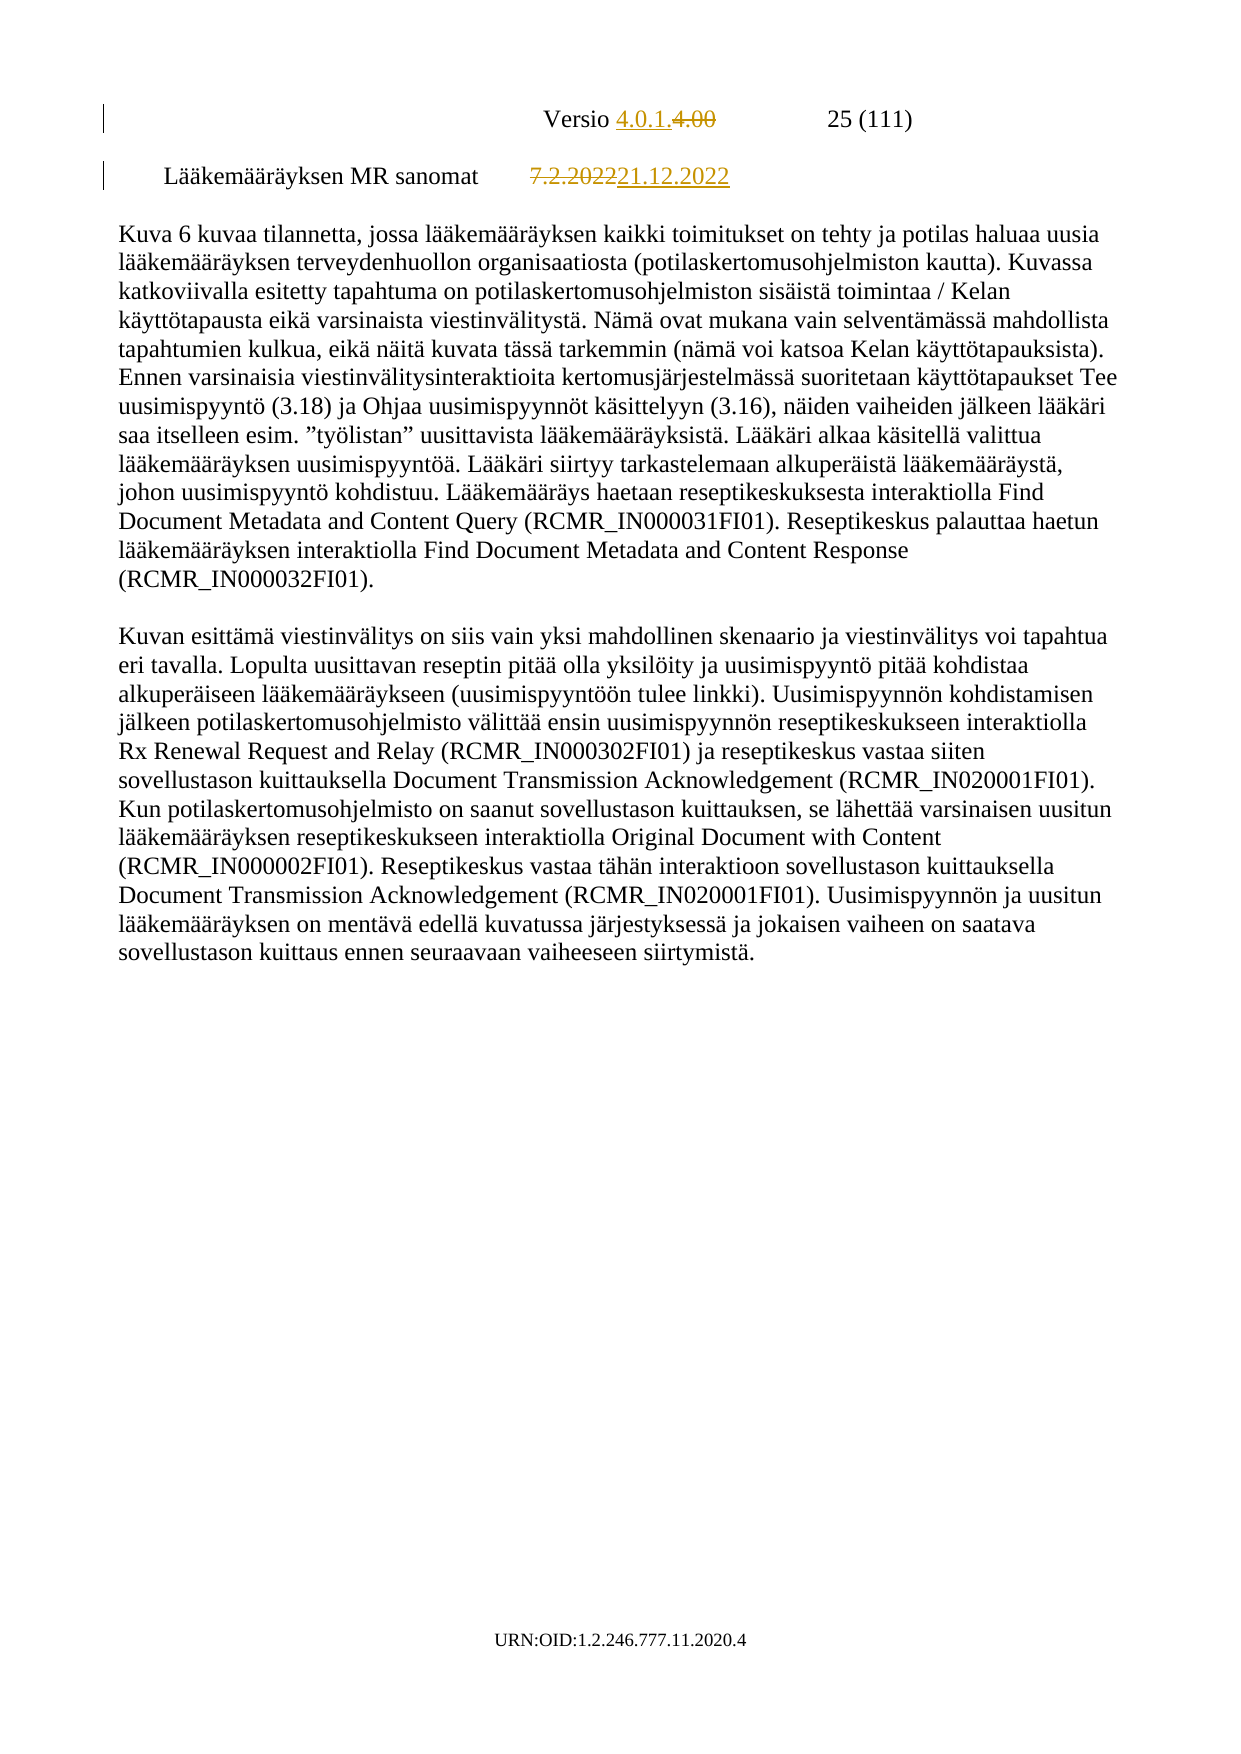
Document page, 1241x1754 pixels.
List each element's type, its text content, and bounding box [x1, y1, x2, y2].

text Kuva 6 kuvaa tilannetta, jossa lääkemääräyksen kaikki toimitukset on tehty ja potilas haluaa uusia lääkemääräyksen terveydenhuollon organisaatiosta (potilaskertomusohjelmiston kautta). Kuvassa katkoviivalla esitetty tapahtuma on potilaskertomusohjelmiston sisäistä toimintaa / Kelan käyttötapausta eikä varsinaista viestinvälitystä. Nämä ovat mukana vain selventämässä mahdollista tapahtumien kulkua, eikä näitä kuvata tässä tarkemmin (nämä voi katsoa Kelan käyttötapauksista). Ennen varsinaisia viestinvälitysinteraktioita kertomusjärjestelmässä suoritetaan käyttötapaukset Tee uusimispyyntö (3.18) ja Ohjaa uusimispyynnöt käsittelyyn (3.16), näiden vaiheiden jälkeen lääkäri saa itselleen esim. ”työlistan” uusittavista lääkemääräyksistä. Lääkäri alkaa käsitellä valittua lääkemääräyksen uusimispyyntöä. Lääkäri siirtyy tarkastelemaan alkuperäistä lääkemääräystä, johon uusimispyyntö kohdistuu. Lääkemääräys haetaan reseptikeskuksesta interaktiolla Find Document Metadata and Content Query (RCMR_IN000031FI01). Reseptikeskus palauttaa haetun lääkemääräyksen interaktiolla Find Document Metadata and Content Response (RCMR_IN000032FI01). [118, 219, 1122, 592]
text Kuvan esittämä viestinvälitys on siis vain yksi mahdollinen skenaario ja viestinvälitys voi tapahtua eri tavalla. Lopulta uusittavan reseptin pitää olla yksilöity ja uusimispyyntö pitää kohdistaa alkuperäiseen lääkemääräykseen (uusimispyyntöön tulee linkki). Uusimispyynnön kohdistamisen jälkeen potilaskertomusohjelmisto välittää ensin uusimispyynnön reseptikeskukseen interaktiolla Rx Renewal Request and Relay (RCMR_IN000302FI01) ja reseptikeskus vastaa siiten sovellustason kuittauksella Document Transmission Acknowledgement (RCMR_IN020001FI01). Kun potilaskertomusohjelmisto on saanut sovellustason kuittauksen, se lähettää varsinaisen uusitun lääkemääräyksen reseptikeskukseen interaktiolla Original Document with Content (RCMR_IN000002FI01). Reseptikeskus vastaa tähän interaktioon sovellustason kuittauksella Document Transmission Acknowledgement (RCMR_IN020001FI01). Uusimispyynnön ja uusitun lääkemääräyksen on mentävä edellä kuvatussa järjestyksessä ja jokaisen vaiheen on saatava sovellustason kuittaus ennen seuraavaan vaiheeseen siirtymistä. [118, 621, 1122, 966]
